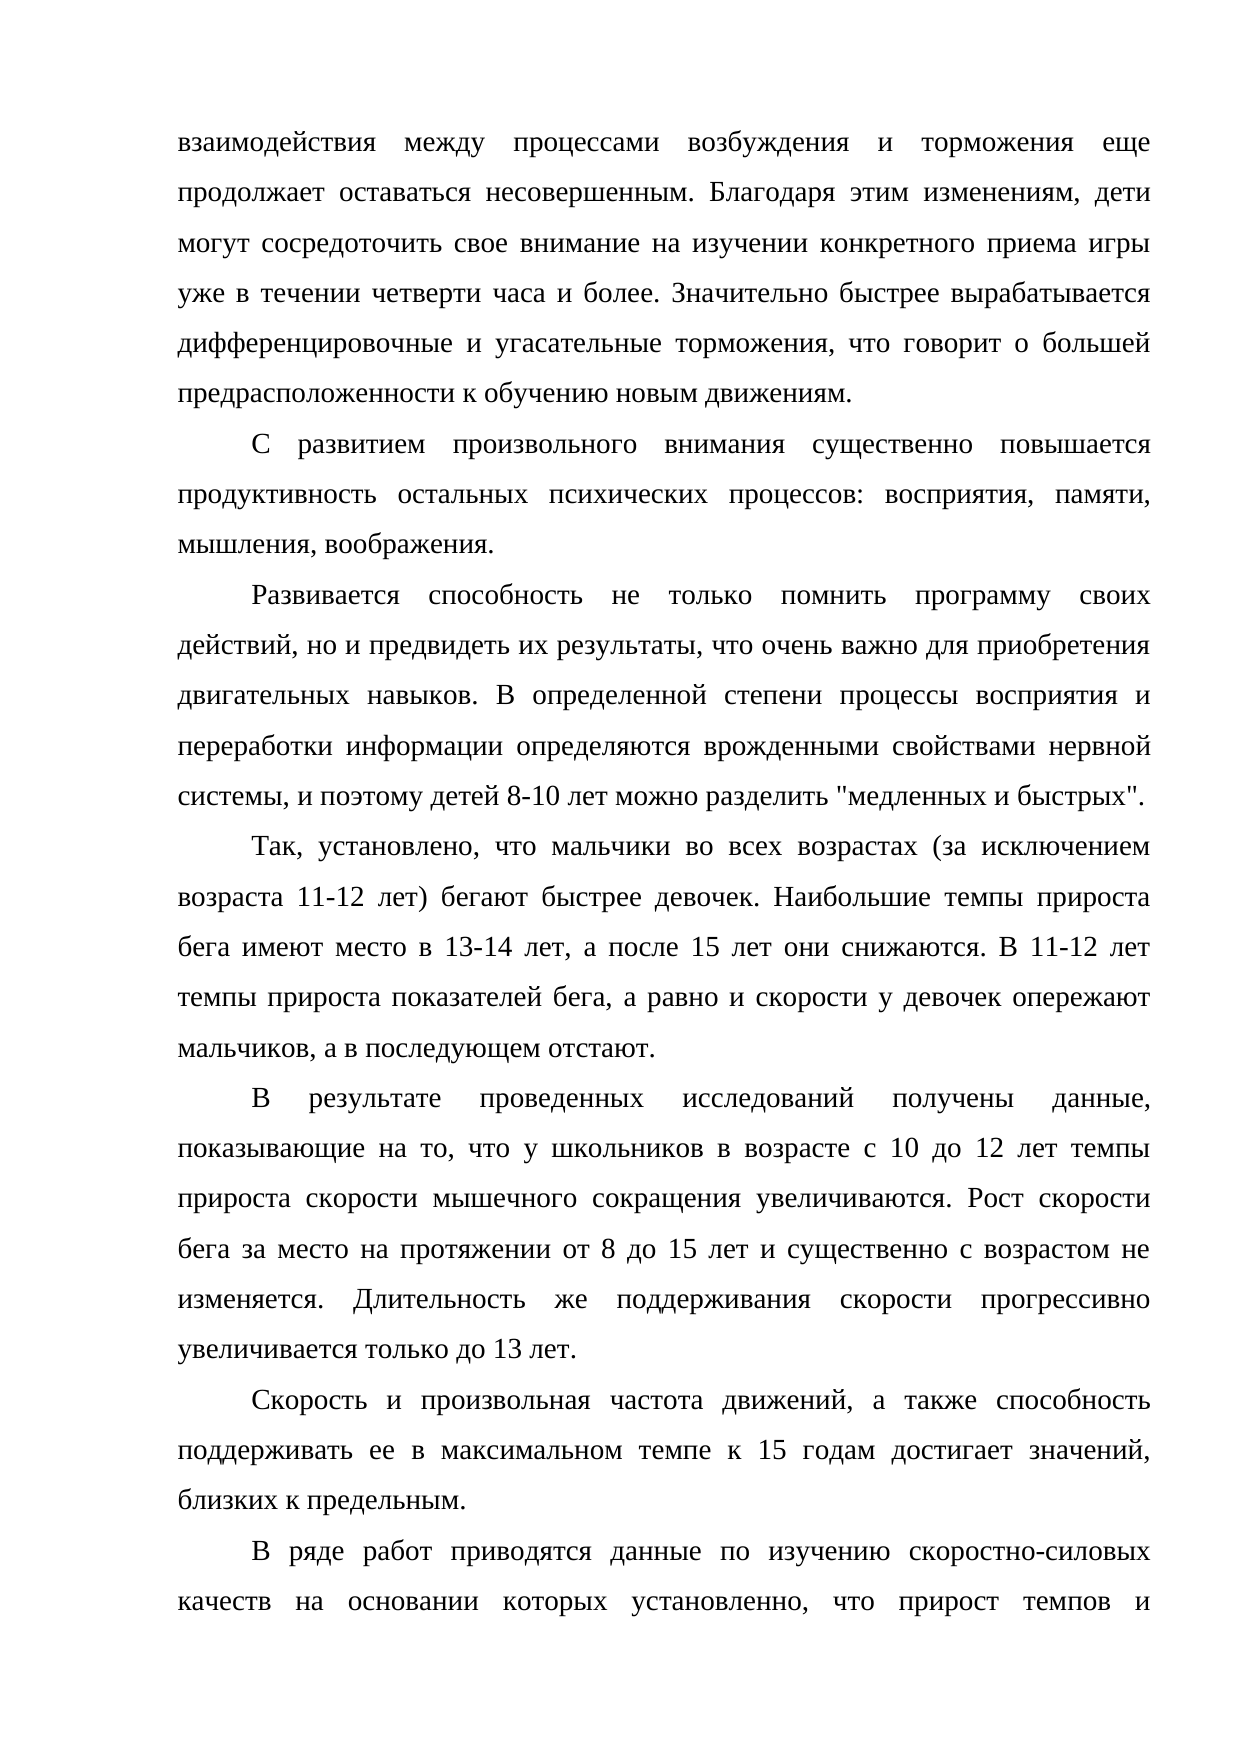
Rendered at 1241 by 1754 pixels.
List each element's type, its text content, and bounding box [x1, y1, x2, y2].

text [177, 1533, 1152, 1617]
text Развивается способность не только помнить программу своих действий, но и предвидеть их результаты, что очень важно для приобретения двигательных навыков. В определенной степени процессы восприятия и переработки информации определяются врожденными свойствами нервной системы, и поэтому детей 8-10 лет можно разделить "медленных и быстрых". [177, 577, 1152, 812]
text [177, 124, 1152, 409]
text С развитием произвольного внимания существенно повышается продуктивность остальных психических процессов: восприятия, памяти, мышления, воображения. [177, 426, 1152, 560]
text Так, установлено, что мальчики во всех возрастах (за исключением возраста 11-12 лет) бегают быстрее девочек. Наибольшие темпы прироста бега имеют место в 13-14 лет, а после 15 лет они снижаются. В 11-12 лет темпы прироста показателей бега, а равно и скорости у девочек опережают мальчиков, а в последующем отстают. [177, 828, 1152, 1063]
text Скорость и произвольная частота движений, а также способность поддерживать ее в максимальном темпе к 15 годам достигает значений, близких к предельным. [177, 1382, 1152, 1516]
text В результате проведенных исследований получены данные, показывающие на то, что у школьников в возрасте с 10 до 12 лет темпы прироста скорости мышечного сокращения увеличиваются. Рост скорости бега за место на протяжении от 8 до 15 лет и существенно с возрастом не изменяется. Длительность же поддерживания скорости прогрессивно увеличивается только до 13 лет. [177, 1080, 1152, 1365]
